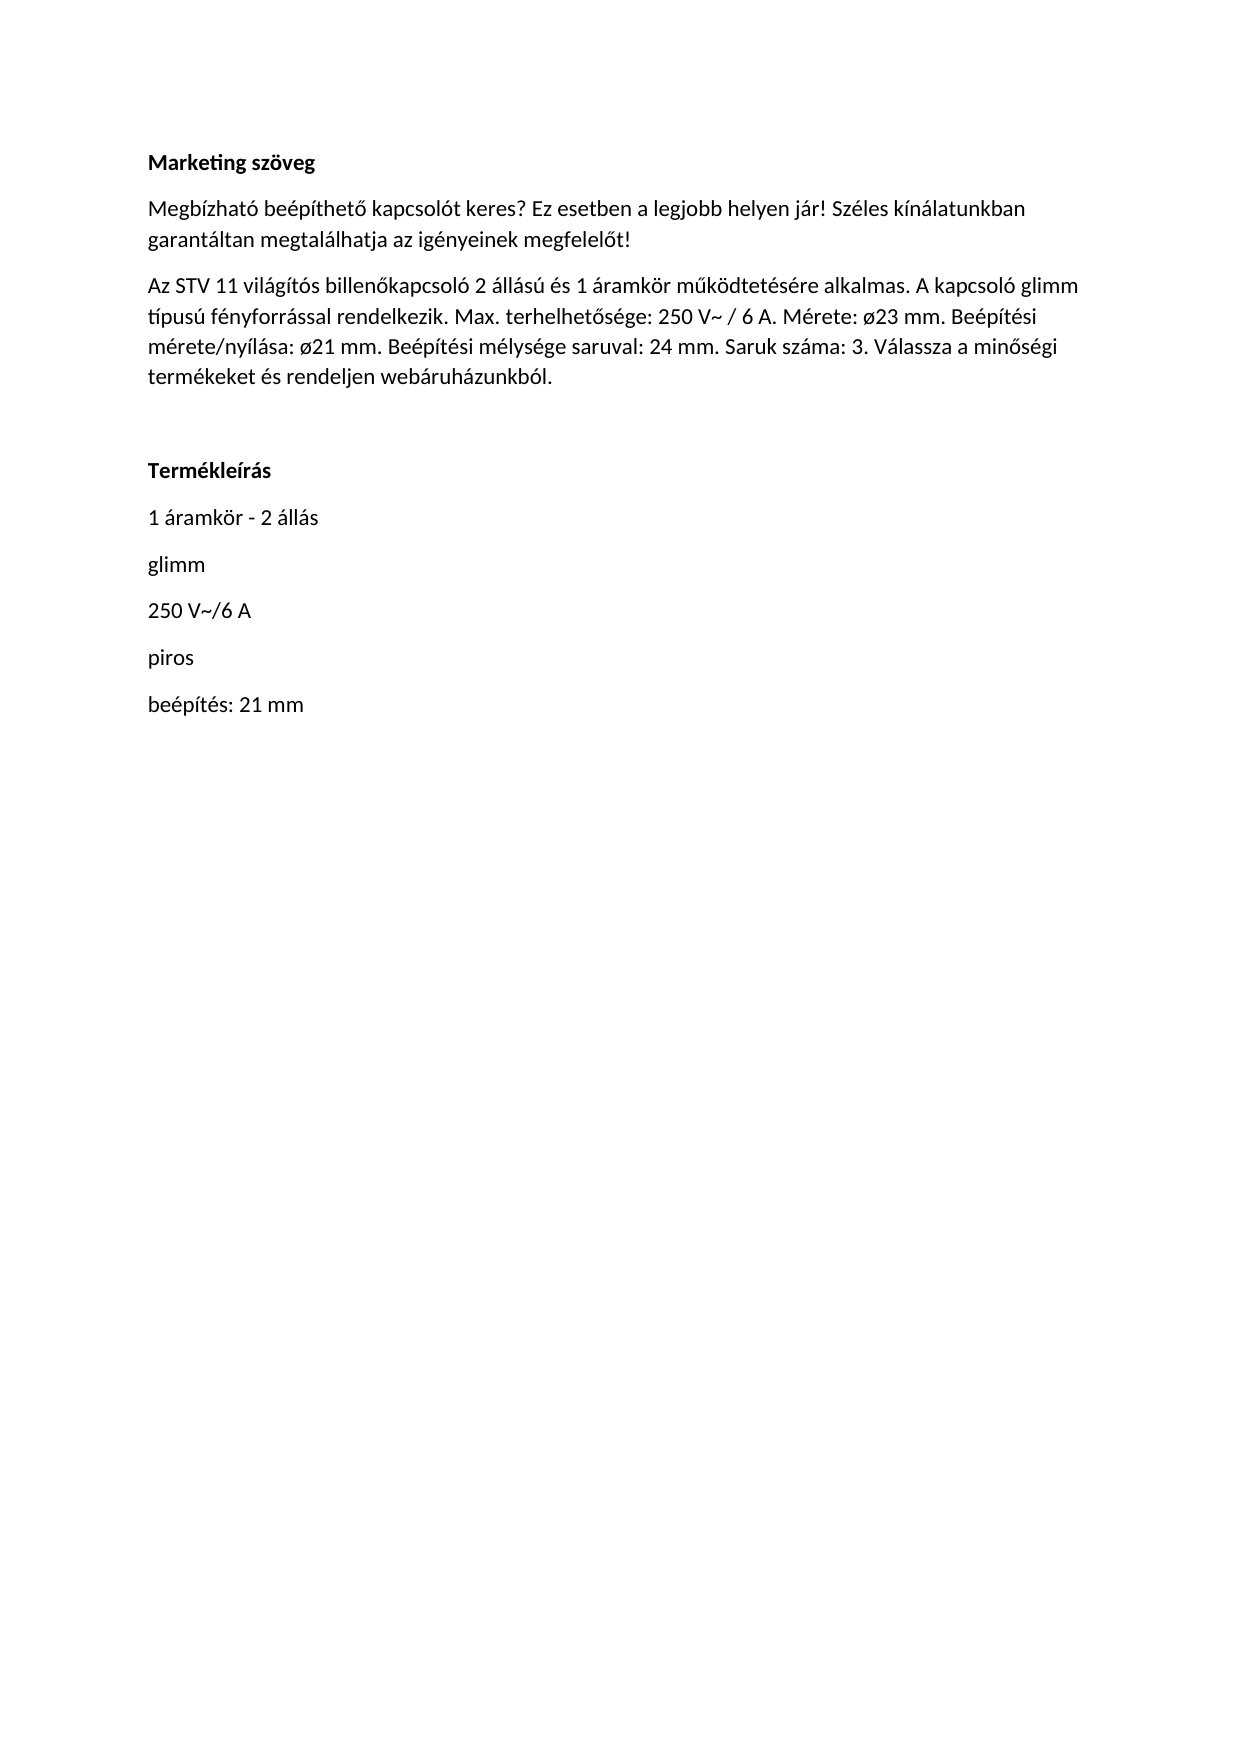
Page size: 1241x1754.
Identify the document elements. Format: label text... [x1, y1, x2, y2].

text 250 V~/6 A [148, 597, 1093, 624]
text Az STV 11 világítós billenőkapcsoló 2 állású és 1 áramkör működtetésére alkalmas. A kapcsoló glimm típusú fényforrással rendelkezik. Max. terhelhetősége: 250 V~ / 6 A. Mérete: ø23 mm. Beépítési mérete/nyílása: ø21 mm. Beépítési mélysége saruval: 24 mm. Saruk száma: 3. Válassza a minőségi termékeket és rendeljen webáruházunkból. [148, 272, 1093, 390]
text Marketing szöveg [148, 148, 1093, 176]
text Termékleírás [148, 456, 1093, 484]
text piros [148, 643, 1093, 671]
text glimm [148, 550, 1093, 578]
text 1 áramkör - 2 állás [148, 503, 1093, 531]
text beépítés: 21 mm [148, 690, 1093, 718]
text Megbízható beépíthető kapcsolót keres? Ez esetben a legjobb helyen jár! Széles kínálatunkban garantáltan megtalálhatja az igényeinek megfelelőt! [148, 194, 1093, 253]
